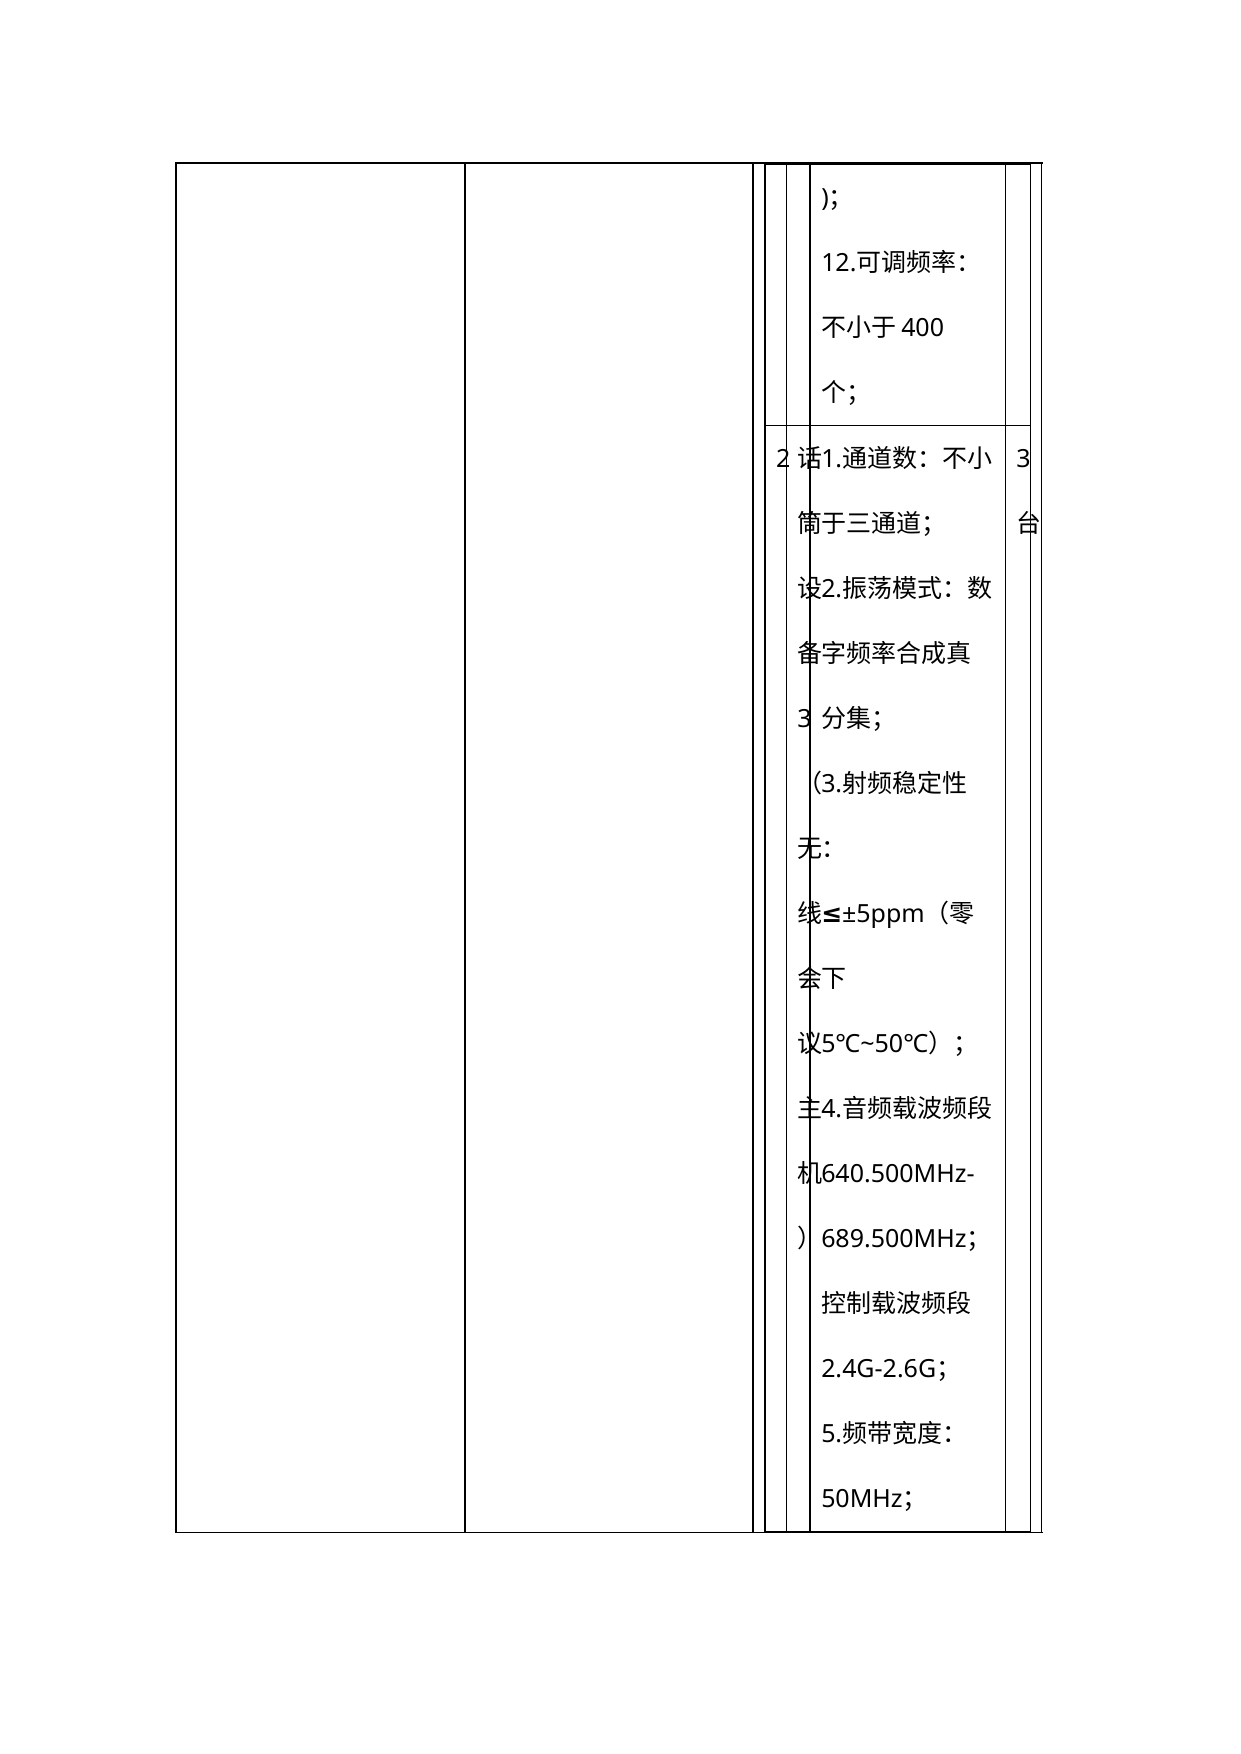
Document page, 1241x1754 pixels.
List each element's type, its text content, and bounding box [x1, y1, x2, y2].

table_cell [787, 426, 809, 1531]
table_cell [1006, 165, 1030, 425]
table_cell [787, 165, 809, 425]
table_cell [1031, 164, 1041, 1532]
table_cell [811, 426, 1005, 1531]
table_cell [466, 164, 752, 1532]
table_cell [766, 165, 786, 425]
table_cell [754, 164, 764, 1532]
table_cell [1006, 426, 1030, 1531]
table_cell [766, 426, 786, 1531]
table_cell 1 [177, 164, 464, 1532]
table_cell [811, 165, 1005, 425]
